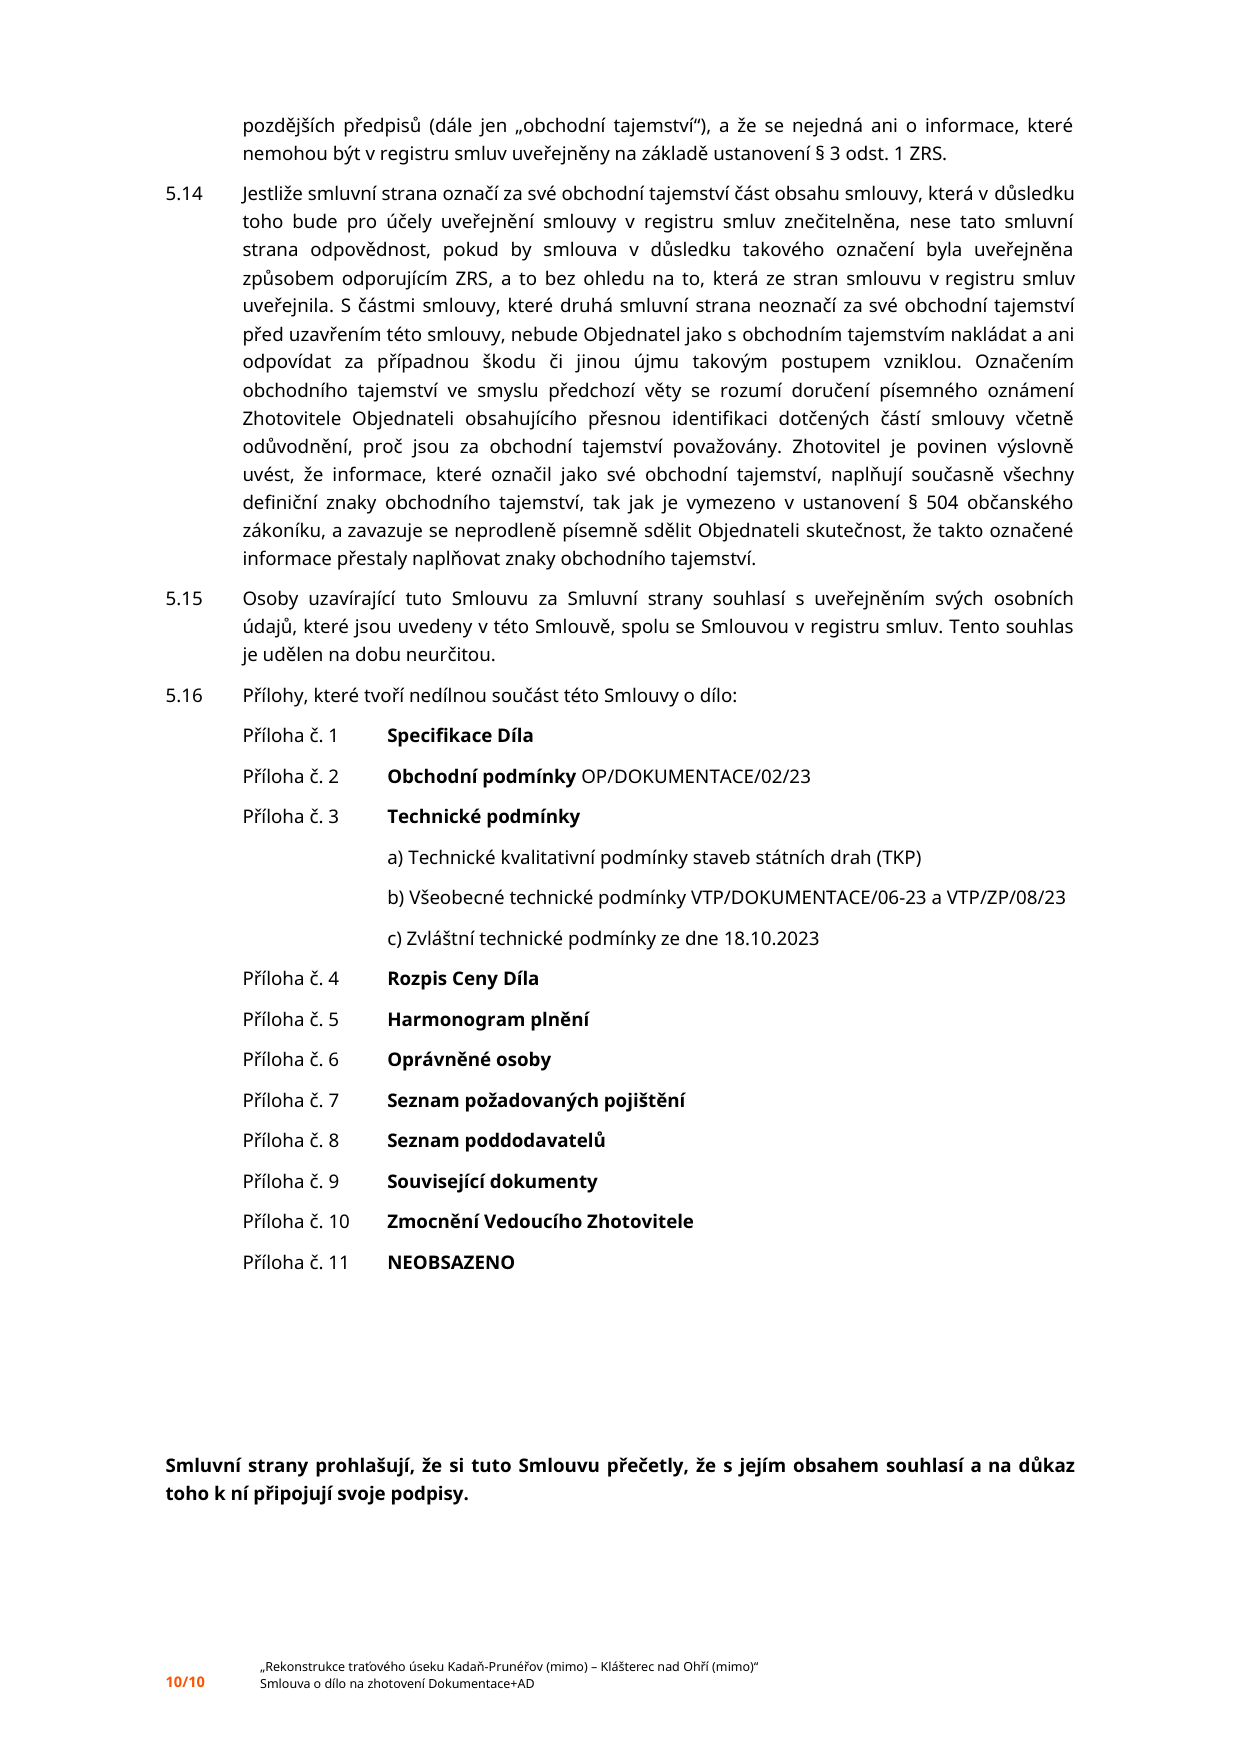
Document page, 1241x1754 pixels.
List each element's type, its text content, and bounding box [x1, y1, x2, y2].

text Příloha č. 7 Seznam požadovaných pojištění [242, 1087, 1075, 1113]
text Osoby uzavírající tuto Smlouvu za Smluvní strany souhlasí s uveřejněním svých osobních údajů, které jsou uvedeny v této Smlouvě, spolu se Smlouvou v registru smluv. Tento souhlas je udělen na dobu neurčitou. [165, 586, 1075, 667]
text b) Všeobecné technické podmínky VTP/DOKUMENTACE/06-23 a VTP/ZP/08/23 [387, 885, 1075, 910]
text Příloha č. 10 Zmocnění Vedoucího Zhotovitele [242, 1209, 1075, 1234]
text a) Technické kvalitativní podmínky staveb státních drah (TKP) [387, 844, 1075, 870]
text Příloha č. 2 Obchodní podmínky OP/DOKUMENTACE/02/23 [242, 763, 1075, 789]
text Smluvní strany prohlašují, že si tuto Smlouvu přečetly, že s jejím obsahem souhlasí a na důkaz toho k ní připojují svoje podpisy. [165, 1452, 1075, 1506]
text Příloha č. 8 Seznam poddodavatelů [242, 1128, 1075, 1153]
text Příloha č. 11 NEOBSAZENO [242, 1249, 1075, 1275]
text Příloha č. 3 Technické podmínky [242, 804, 1075, 829]
text Příloha č. 5 Harmonogram plnění [242, 1006, 1075, 1032]
text Příloha č. 6 Oprávněné osoby [242, 1047, 1075, 1072]
text Příloha č. 9 Související dokumenty [242, 1168, 1075, 1194]
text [165, 112, 1075, 166]
list Přílohy, které tvoří nedílnou součást této Smlouvy o dílo: [165, 682, 1075, 708]
text Příloha č. 4 Rozpis Ceny Díla [242, 966, 1075, 991]
text Jestliže smluvní strana označí za své obchodní tajemství část obsahu smlouvy, která v důsledku toho bude pro účely uveřejnění smlouvy v registru smluv znečitelněna, nese tato smluvní strana odpovědnost, pokud by smlouva v důsledku takového označení byla uveřejněna způsobem odporujícím ZRS, a to bez ohledu na to, která ze stran smlouvu v registru smluv uveřejnila. S částmi smlouvy, které druhá smluvní strana neoznačí za své obchodní tajemství před uzavřením této smlouvy, nebude Objednatel jako s obchodním tajemstvím nakládat a ani odpovídat za případnou škodu či jinou újmu takovým postupem vzniklou. Označením obchodního tajemství ve smyslu předchozí věty se rozumí doručení písemného oznámení Zhotovitele Objednateli obsahujícího přesnou identifikaci dotčených částí smlouvy včetně odůvodnění, proč jsou za obchodní tajemství považovány. Zhotovitel je povinen výslovně uvést, že informace, které označil jako své obchodní tajemství, naplňují současně všechny definiční znaky obchodního tajemství, tak jak je vymezeno v ustanovení § 504 občanského zákoníku, a zavazuje se neprodleně písemně sdělit Objednateli skutečnost, že takto označené informace přestaly naplňovat znaky obchodního tajemství. [165, 181, 1075, 571]
text c) Zvláštní technické podmínky ze dne 18.10.2023 [387, 925, 1075, 951]
text Příloha č. 1 Specifikace Díla [242, 723, 1075, 748]
